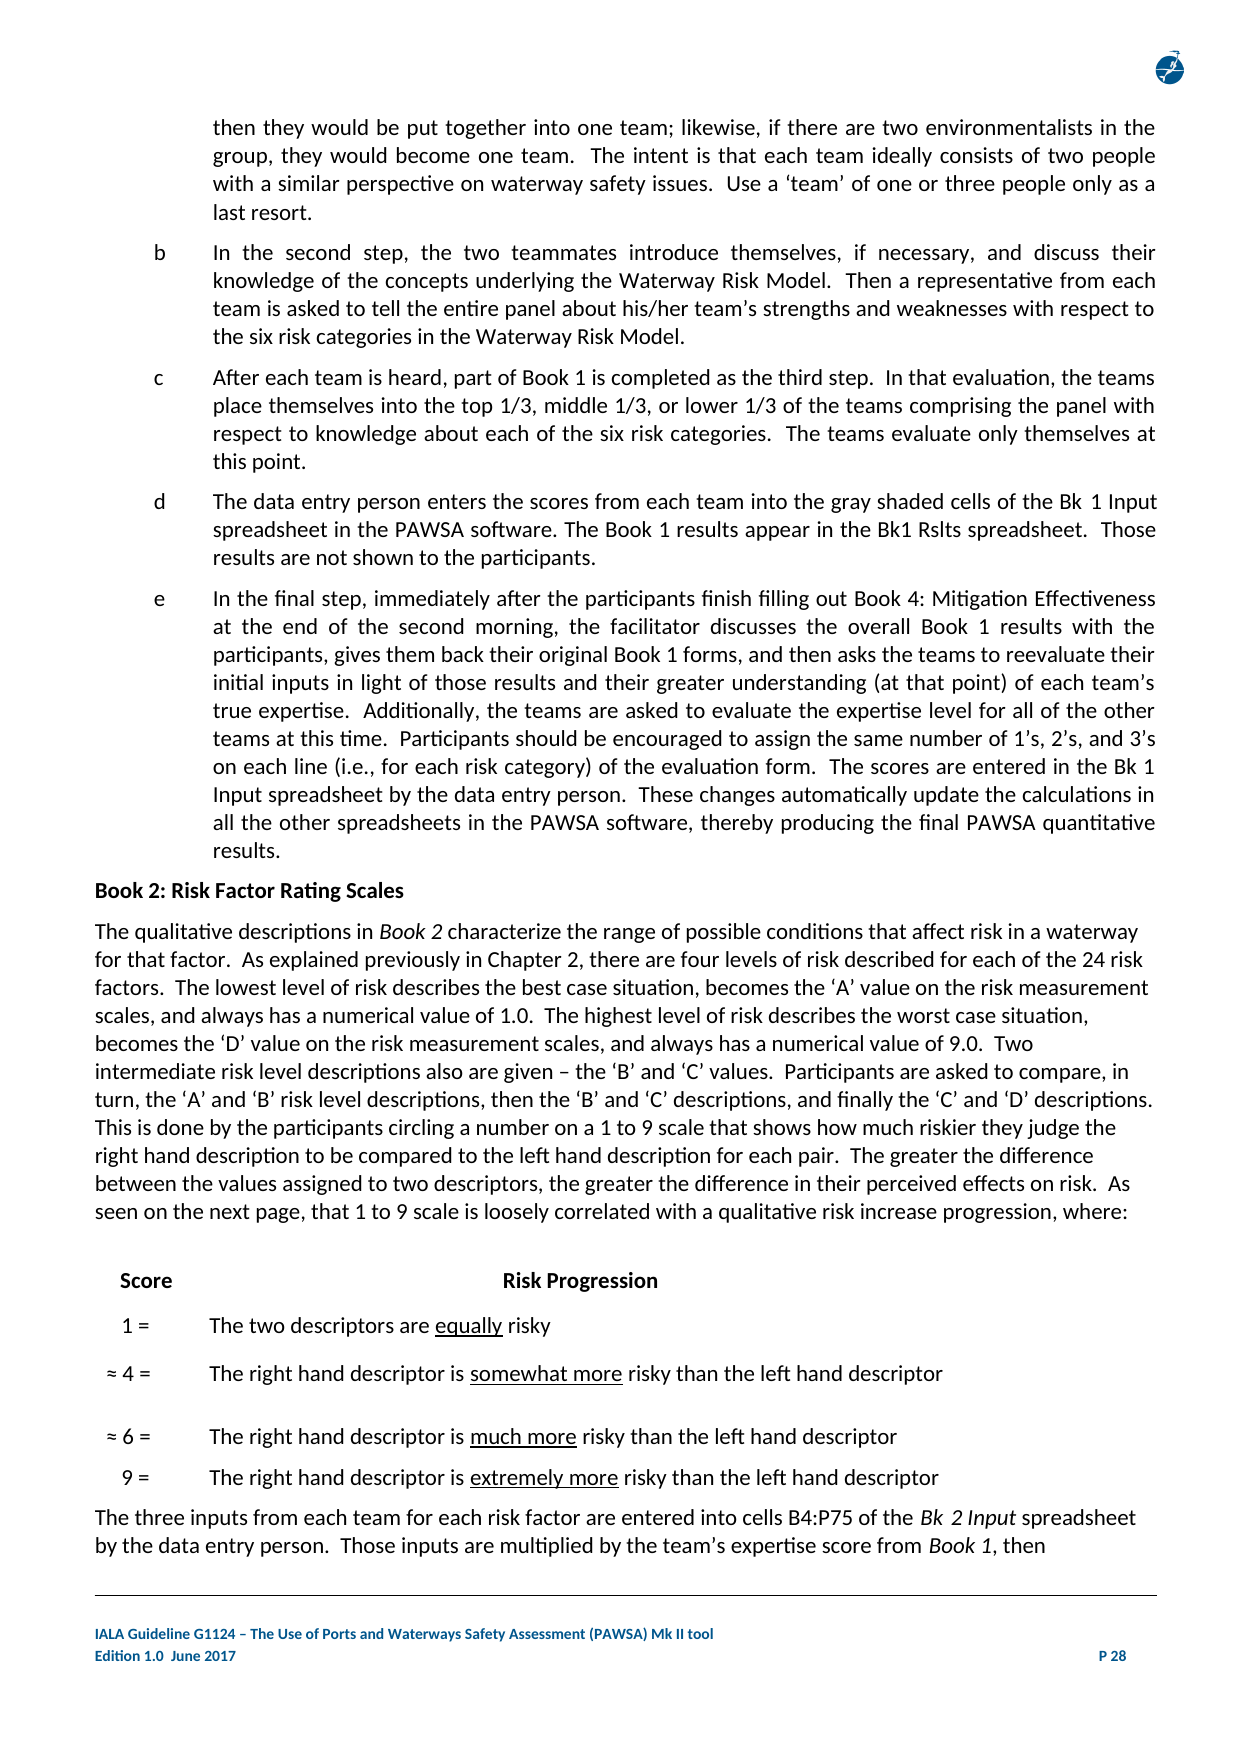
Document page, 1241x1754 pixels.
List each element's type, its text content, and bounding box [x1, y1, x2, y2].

list In the second step, the two teammates introduce themselves, if necessary, and discuss their knowledge of the concepts underlying the Waterway Risk Model. Then a representative from each team is asked to tell the entire panel about his/her team’s strengths and weaknesses with respect to the six risk categories in the Waterway Risk Model. [153, 238, 1157, 350]
table_cell 1 = [95, 1311, 198, 1359]
table_cell The right hand descriptor is somewhat more risky than the left hand descriptor [198, 1360, 963, 1422]
list The data entry person enters the scores from each team into the gray shaded cells of the Bk 1 Input spreadsheet in the PAWSA software. The Book 1 results appear in the Bk1 Rslts spreadsheet. Those results are not shown to the participants. [153, 487, 1157, 571]
table_header Risk Progression [198, 1266, 963, 1311]
list After each team is heard, part of Book 1 is completed as the third step. In that evaluation, the teams place themselves into the top 1/3, middle 1/3, or lower 1/3 of the teams comprising the panel with respect to knowledge about each of the six risk categories. The teams evaluate only themselves at this point. [153, 363, 1157, 475]
table_cell ≈ 4 = [95, 1360, 198, 1422]
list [153, 113, 1157, 226]
table_cell ≈ 6 = [95, 1422, 198, 1463]
picture [1124, 0, 1241, 119]
table_cell The right hand descriptor is extremely more risky than the left hand descriptor [198, 1463, 963, 1503]
text The qualitative descriptions in Book 2 characterize the range of possible conditions that affect risk in a waterway for that factor. As explained previously in Chapter 2, there are four levels of risk described for each of the 24 risk factors. The lowest level of risk describes the best case situation, becomes the ‘A’ value on the risk measurement scales, and always has a numerical value of 1.0. The highest level of risk describes the worst case situation, becomes the ‘D’ value on the risk measurement scales, and always has a numerical value of 9.0. Two intermediate risk level descriptions also are given – the ‘B’ and ‘C’ values. Participants are asked to compare, in turn, the ‘A’ and ‘B’ risk level descriptions, then the ‘B’ and ‘C’ descriptions, and finally the ‘C’ and ‘D’ descriptions. This is done by the participants circling a number on a 1 to 9 scale that shows how much riskier they judge the right hand description to be compared to the left hand description for each pair. The greater the difference between the values assigned to two descriptors, the greater the difference in their perceived effects on risk. As seen on the next page, that 1 to 9 scale is loosely correlated with a qualitative risk increase progression, where: [94, 917, 1157, 1225]
text Book 2: Risk Factor Rating Scales [94, 877, 1157, 904]
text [94, 1503, 1157, 1559]
table_cell The two descriptors are equally risky [198, 1311, 963, 1359]
table_cell 9 = [95, 1463, 198, 1503]
list In the final step, immediately after the participants finish filling out Book 4: Mitigation Effectiveness at the end of the second morning, the facilitator discusses the overall Book 1 results with the participants, gives them back their original Book 1 forms, and then asks the teams to reevaluate their initial inputs in light of those results and their greater understanding (at that point) of each team’s true expertise. Additionally, the teams are asked to evaluate the expertise level for all of the other teams at this time. Participants should be encouraged to assign the same number of 1’s, 2’s, and 3’s on each line (i.e., for each risk category) of the evaluation form. The scores are entered in the Bk 1 Input spreadsheet by the data entry person. These changes automatically update the calculations in all the other spreadsheets in the PAWSA software, thereby producing the final PAWSA quantitative results. [153, 584, 1157, 864]
table_header Score [95, 1266, 198, 1311]
table_cell The right hand descriptor is much more risky than the left hand descriptor [198, 1422, 963, 1463]
